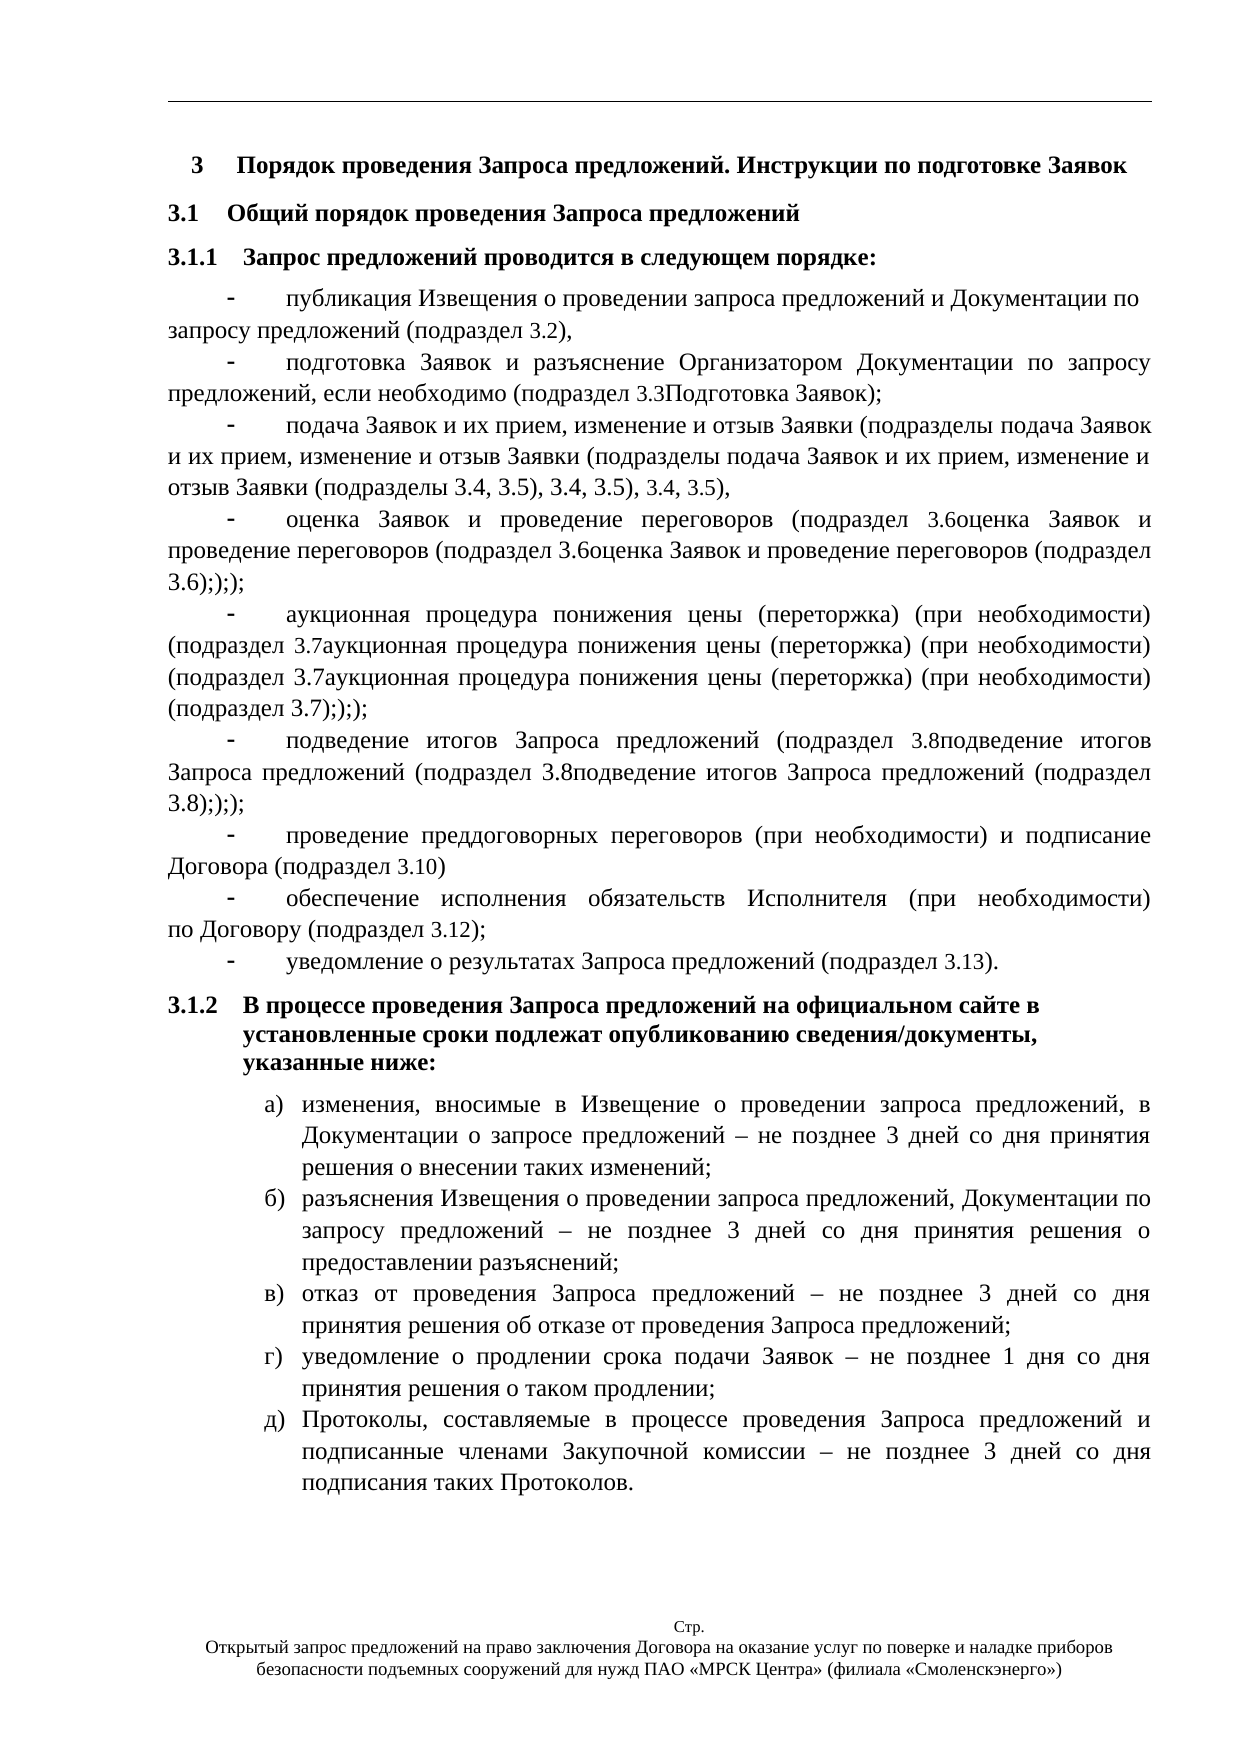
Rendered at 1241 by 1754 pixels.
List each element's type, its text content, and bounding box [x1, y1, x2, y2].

list разъяснения Извещения о проведении запроса предложений, Документации по запросу предложений – не позднее 3 дней со дня принятия решения о предоставлении разъяснений; [264, 1183, 1152, 1275]
subtitle В процессе проведения Запроса предложений на официальном сайте в установленные сроки подлежат опубликованию сведения/документы, указанные ниже: [168, 990, 1152, 1076]
subtitle Порядок проведения Запроса предложений. Инструкции по подготовке Заявок [166, 150, 1152, 179]
subtitle Запрос предложений проводится в следующем порядке: [168, 242, 1152, 271]
list оценка Заявок и проведение переговоров (подраздел 3.6); [168, 504, 1152, 596]
list публикация Извещения о проведении запроса предложений и Документации по запросу предложений (подраздел 3.2), [168, 283, 1152, 344]
list подача Заявок и их прием, изменение и отзыв Заявки (подразделы 3.4, 3.5), [168, 410, 1152, 501]
subtitle Общий порядок проведения Запроса предложений [168, 198, 1152, 227]
list подготовка Заявок и разъяснение Организатором Документации по запросу предложений, если необходимо (подраздел 3.3); [168, 347, 1152, 407]
list уведомление о продлении срока подачи Заявок – не позднее 1 дня со дня принятия решения о таком продлении; [264, 1341, 1152, 1402]
list обеспечение исполнения обязательств Исполнителя (при необходимости) по Договору (подраздел 3.12); [168, 883, 1152, 943]
list аукционная процедура понижения цены (переторжка) (при необходимости) (подраздел 3.7); [168, 599, 1152, 722]
list Протоколы, составляемые в процессе проведения Запроса предложений и подписанные членами Закупочной комиссии – не позднее 3 дней со дня подписания таких Протоколов. [264, 1404, 1152, 1496]
list подведение итогов Запроса предложений (подраздел 3.8); [168, 725, 1152, 817]
list уведомление о результатах Запроса предложений (подраздел 3.13). [168, 946, 1152, 975]
list изменения, вносимые в Извещение о проведении запроса предложений, в Документации о запросе предложений – не позднее 3 дней со дня принятия решения о внесении таких изменений; [264, 1089, 1152, 1181]
list проведение преддоговорных переговоров (при необходимости) и подписание Договора (подраздел 3.10) [168, 820, 1152, 880]
list отказ от проведения Запроса предложений – не позднее 3 дней со дня принятия решения об отказе от проведения Запроса предложений; [264, 1278, 1152, 1338]
